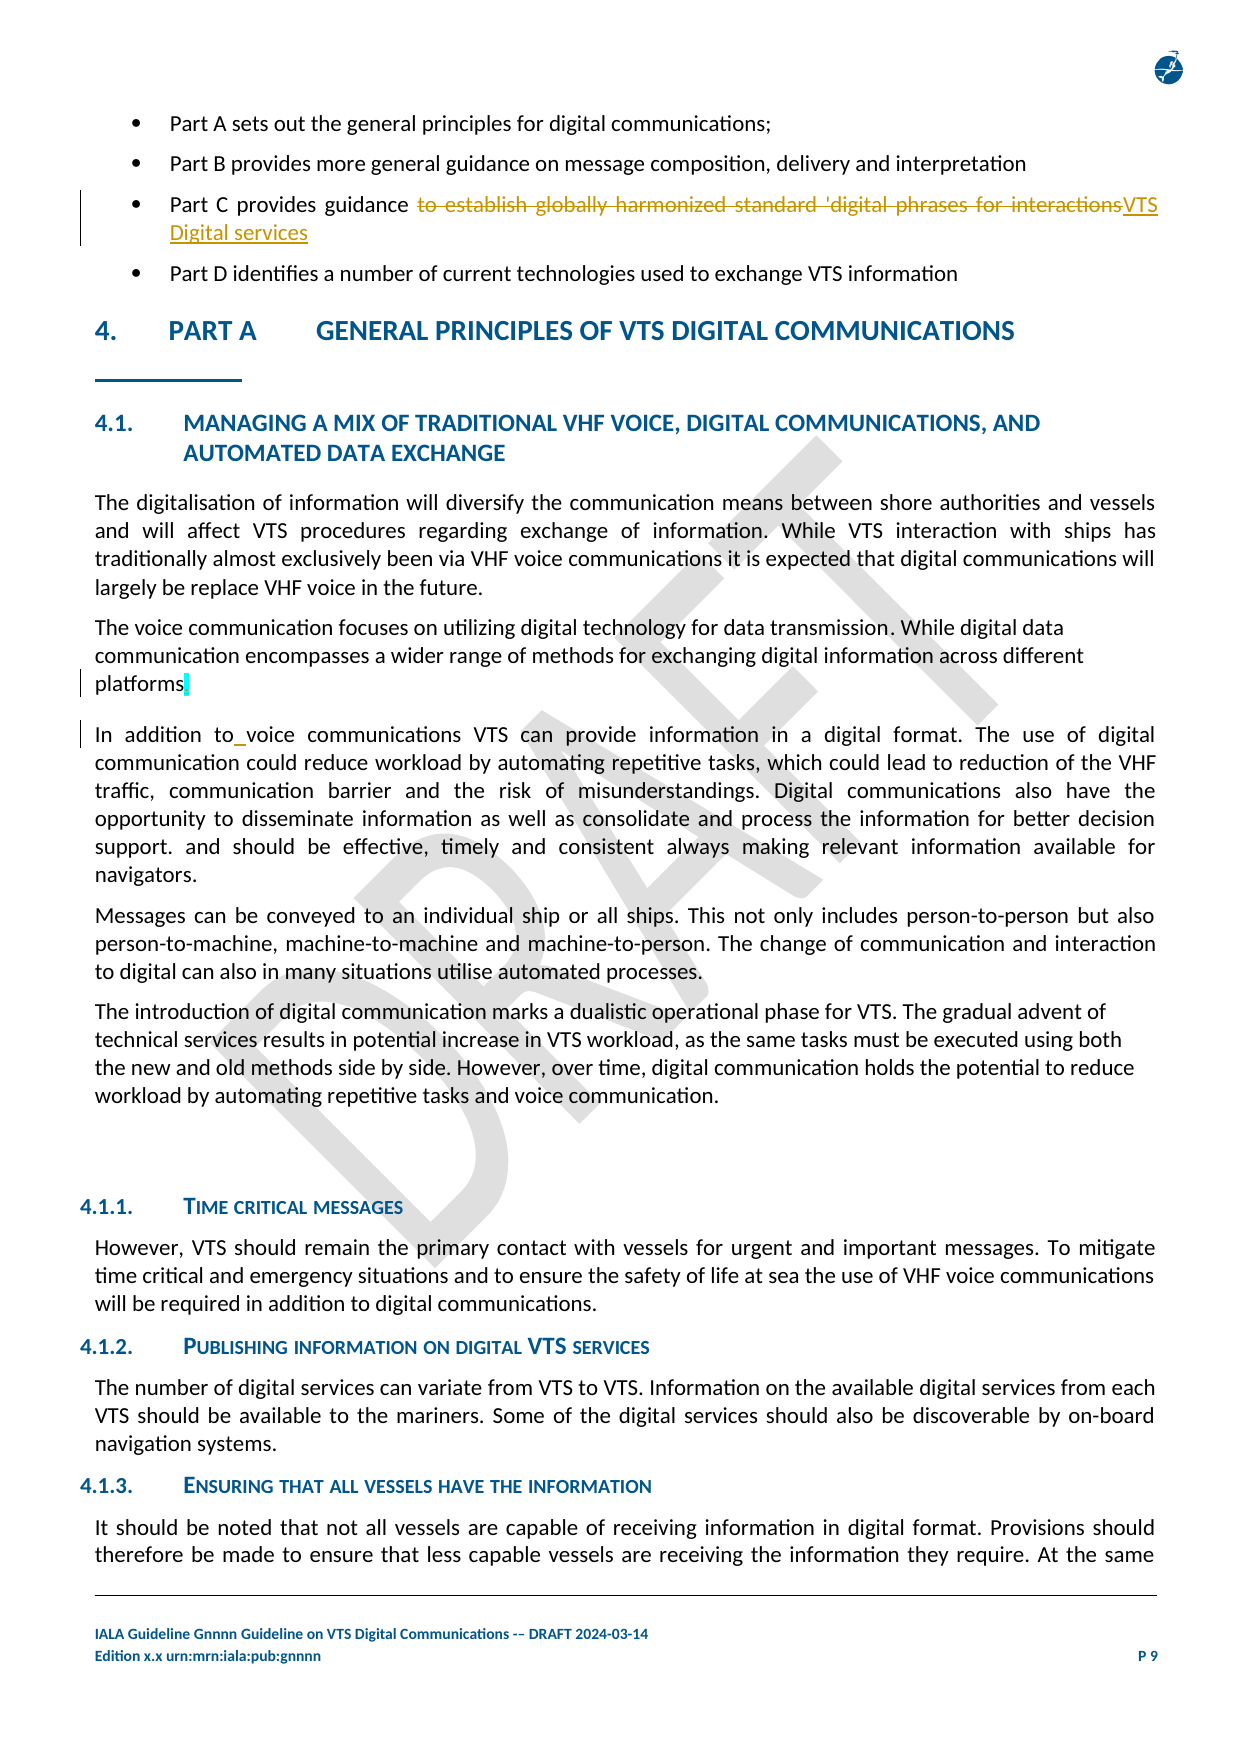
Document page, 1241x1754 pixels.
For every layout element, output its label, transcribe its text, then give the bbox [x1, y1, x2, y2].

text In addition tovoice communications VTS can provide information in a digital format. The use of digital communication could reduce workload by automating repetitive tasks, which could lead to reduction of the VHF traffic, communication barrier and the risk of misunderstandings. Digital communications also have the opportunity to disseminate information as well as consolidate and process the information for better decision support. and should be effective, timely and consistent always making relevant information available for navigators. [21, 720, 1157, 888]
list Part D identifies a number of current technologies used to exchange VTS information [132, 259, 1157, 287]
text The voice communication focuses on utilizing digital technology for data transmission. While digital data communication encompasses a wider range of methods for exchanging digital information across different platforms [94, 613, 1157, 720]
subtitle PART a general principles of vts digital communications [94, 312, 1157, 347]
subtitle Ensuring that all vessels have the information [80, 1469, 1069, 1500]
list Part B provides more general guidance on message composition, delivery and interpretation [132, 149, 1157, 178]
subtitle Time critical messages [80, 1190, 1069, 1221]
list Part A sets out the general principles for digital communications; [132, 109, 1157, 137]
text However, VTS should remain the primary contact with vessels for urgent and important messages. To mitigate time critical and emergency situations and to ensure the safety of life at sea the use of VHF voice communications will be required in addition to digital communications. [94, 1233, 1157, 1317]
list Part C provides guidance [132, 190, 1157, 246]
text The number of digital services can variate from VTS to VTS. Information on the available digital services from each VTS should be available to the mariners. Some of the digital services should also be discoverable by on-board navigation systems. [94, 1373, 1157, 1457]
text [94, 1513, 1157, 1569]
text The introduction of digital communication marks a dualistic operational phase for VTS. The gradual advent of technical services results in potential increase in VTS workload, as the same tasks must be executed using both the new and old methods side by side. However, over time, digital communication holds the potential to reduce workload by automating repetitive tasks and voice communication. [94, 997, 1157, 1109]
picture [1123, 0, 1241, 119]
text Messages can be conveyed to an individual ship or all ships. This not only includes person-to-person but also person-to-machine, machine-to-machine and machine-to-person. The change of communication and interaction to digital can also in many situations utilise automated processes. [94, 901, 1157, 985]
text The digitalisation of information will diversify the communication means between shore authorities and vessels and will affect VTS procedures regarding exchange of information. While VTS interaction with ships has traditionally almost exclusively been via VHF voice communications it is expected that digital communications will largely be replace VHF voice in the future. [94, 488, 1157, 601]
subtitle Publishing information on digital VTS services [80, 1330, 1069, 1361]
subtitle Managing a mix of traditional VHF voice, digital communications, and automated data exchange [94, 407, 1084, 468]
